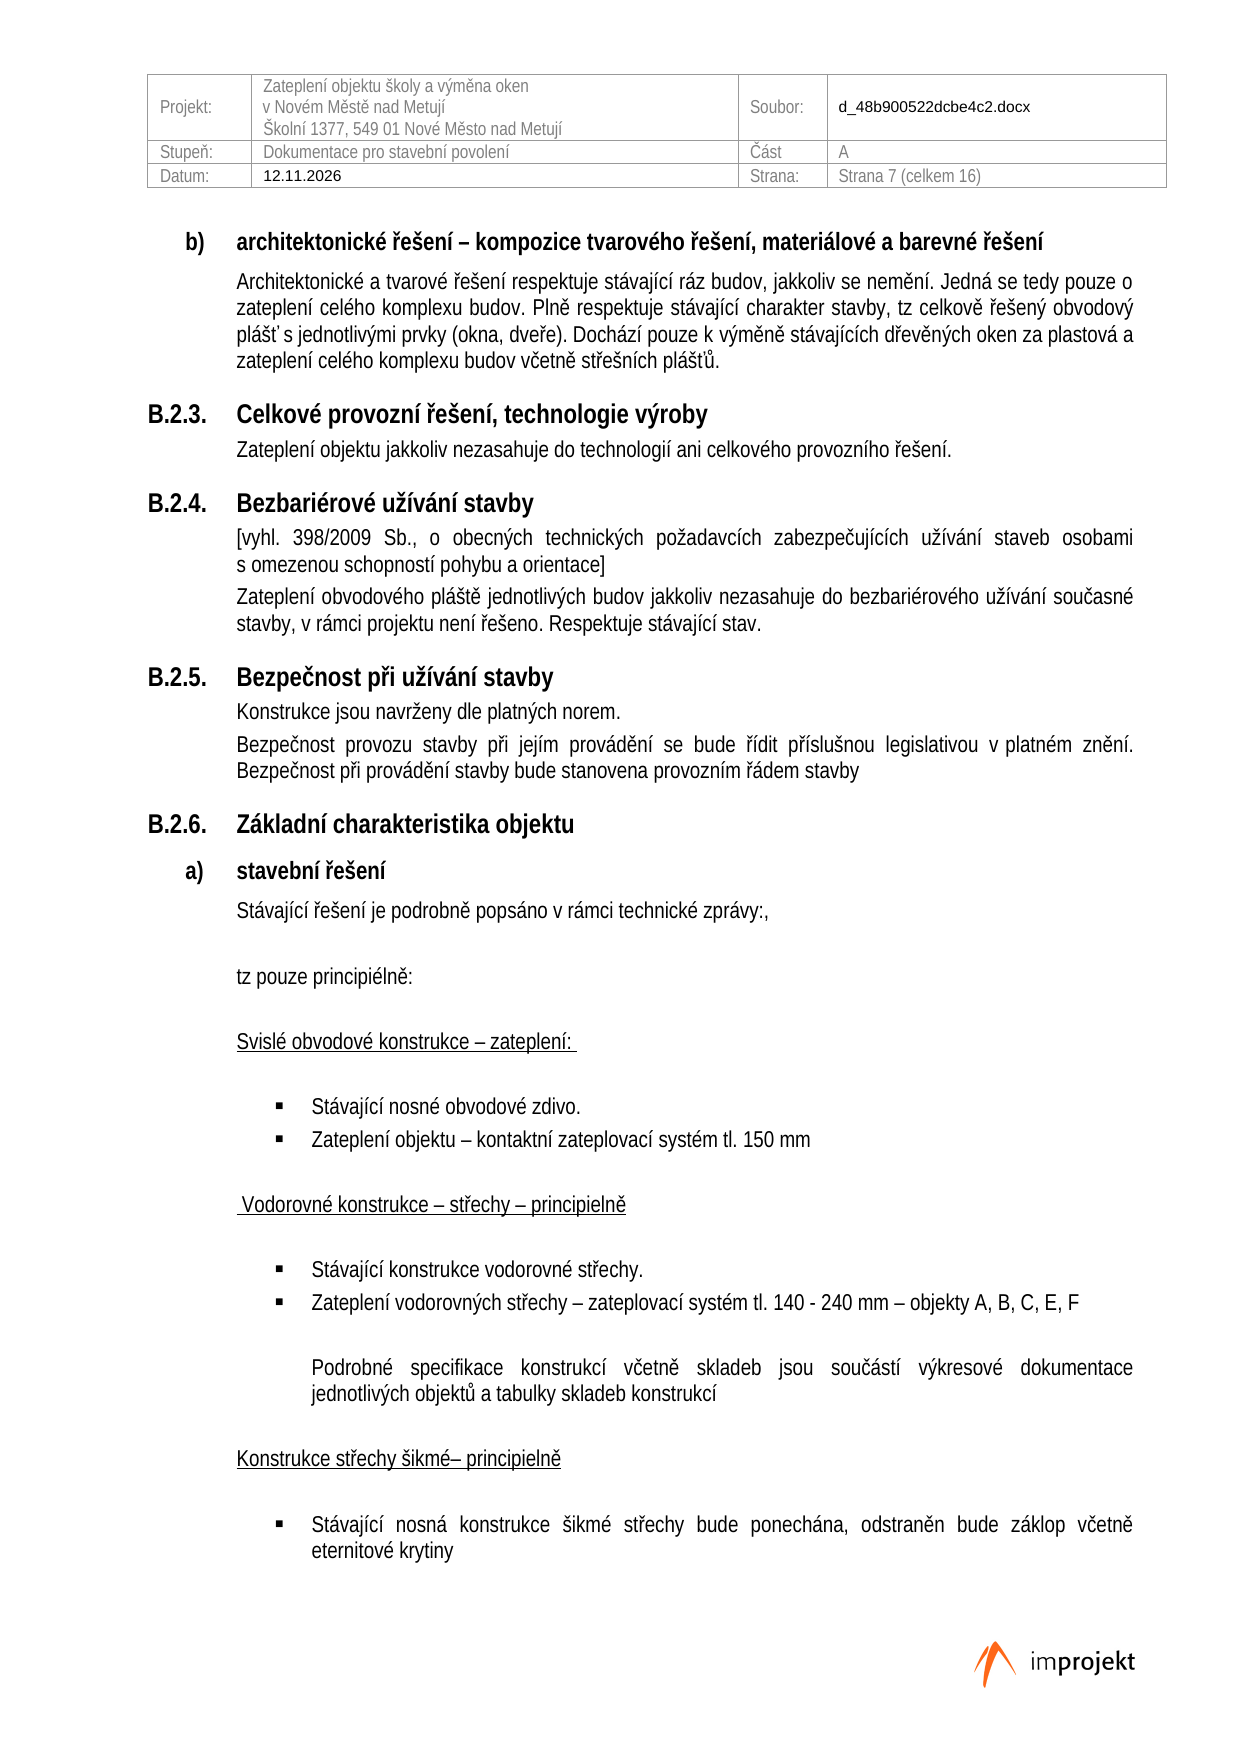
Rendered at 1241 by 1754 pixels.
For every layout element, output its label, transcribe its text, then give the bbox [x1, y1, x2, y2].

list Stávající konstrukce vodorovné střechy. [274, 1256, 1134, 1282]
list Stávající nosná konstrukce šikmé střechy bude ponechána, odstraněn bude záklop včetně eternitové krytiny [274, 1511, 1134, 1563]
subtitle architektonické řešení – kompozice tvarového řešení, materiálové a barevné řešení [185, 227, 1134, 255]
text Svislé obvodové konstrukce – zateplení: [236, 1028, 1134, 1054]
text Vodorovné konstrukce – střechy – principielně [236, 1191, 1134, 1217]
text Zateplení obvodového pláště jednotlivých budov jakkoliv nezasahuje do bezbariérového užívání současné stavby, v rámci projektu není řešeno. Respektuje stávající stav. [236, 583, 1134, 636]
subtitle stavební řešení [185, 856, 1134, 885]
subtitle Bezpečnost při užívání stavby [148, 661, 1134, 692]
text [vyhl. 398/2009 Sb., o obecných technických požadavcích zabezpečujících užívání staveb osobami s omezenou schopností pohybu a orientace] [236, 524, 1134, 577]
text Konstrukce střechy šikmé– principielně [236, 1445, 1134, 1472]
picture [972, 1639, 1137, 1689]
text Konstrukce jsou navrženy dle platných norem. [236, 698, 1134, 724]
text Architektonické a tvarové řešení respektuje stávající ráz budov, jakkoliv se nemění. Jedná se tedy pouze o zateplení celého komplexu budov. Plně respektuje stávající charakter stavby, tz celkově řešený obvodový plášť s jednotlivými prvky (okna, dveře). Dochází pouze k výměně stávajících dřevěných oken za plastová a zateplení celého komplexu budov včetně střešních plášťů. [236, 268, 1134, 373]
list Zateplení objektu – kontaktní zateplovací systém tl. 150 mm [274, 1126, 1134, 1152]
subtitle Celkové provozní řešení, technologie výroby [148, 398, 1134, 429]
text Zateplení objektu jakkoliv nezasahuje do technologií ani celkového provozního řešení. [236, 436, 1134, 462]
subtitle Bezbariérové užívání stavby [148, 487, 1134, 518]
text Stávající řešení je podrobně popsáno v rámci technické zprávy:, [236, 897, 1134, 924]
text tz pouze principiélně: [236, 963, 1134, 989]
text Bezpečnost provozu stavby při jejím provádění se bude řídit příslušnou legislativou v platném znění. Bezpečnost při provádění stavby bude stanovena provozním řádem stavby [236, 731, 1134, 783]
list Stávající nosné obvodové zdivo. [274, 1093, 1134, 1119]
list Zateplení vodorovných střechy – zateplovací systém tl. 140 - 240 mm – objekty A, B, C, E, F [274, 1289, 1134, 1315]
text Podrobné specifikace konstrukcí včetně skladeb jsou součástí výkresové dokumentace jednotlivých objektů a tabulky skladeb konstrukcí [311, 1354, 1134, 1407]
subtitle Základní charakteristika objektu [148, 808, 1134, 839]
